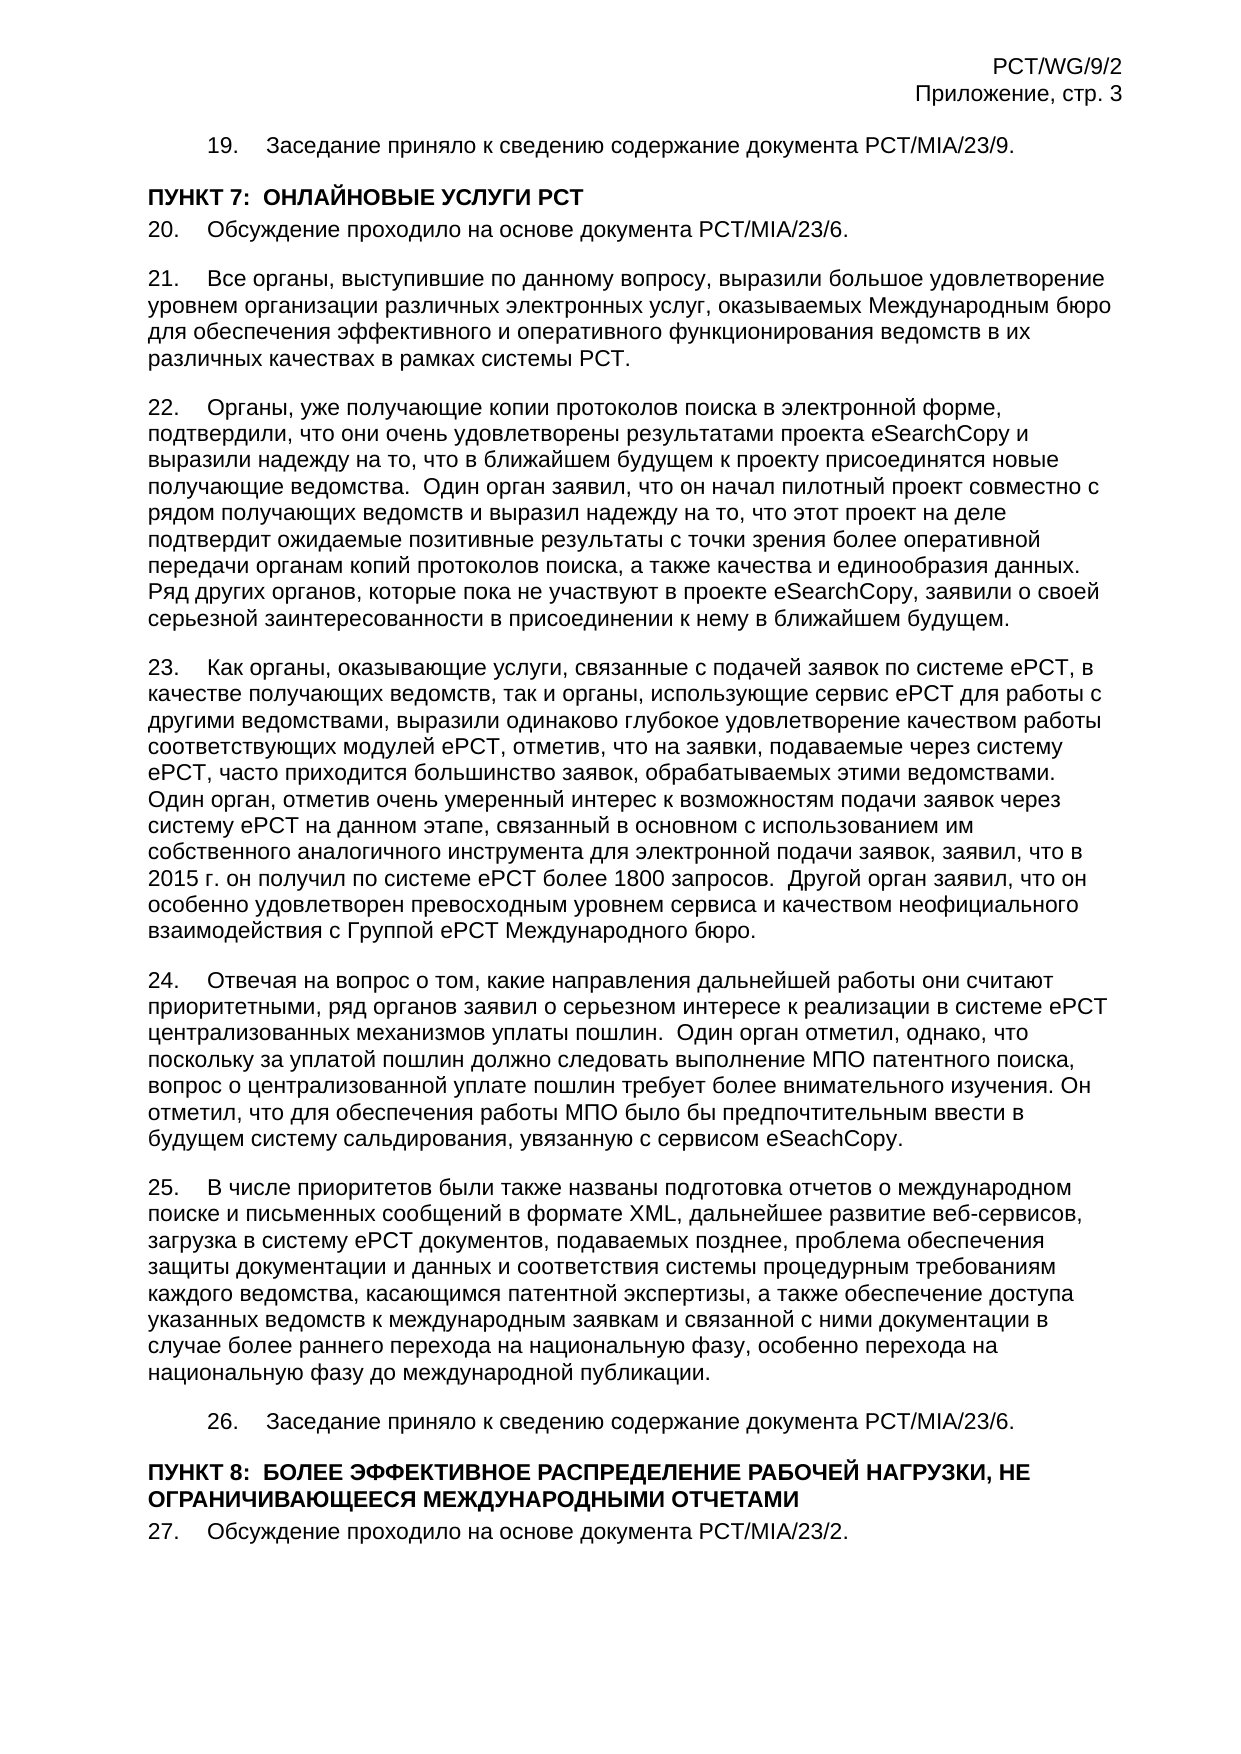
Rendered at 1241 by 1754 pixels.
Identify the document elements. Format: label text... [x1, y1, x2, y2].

text Отвечая на вопрос о том, какие направления дальнейшей работы они считают приоритетными, ряд органов заявил о серьезном интересе к реализации в системе ePCT централизованных механизмов уплаты пошлин. Один орган отметил, однако, что поскольку за уплатой пошлин должно следовать выполнение МПО патентного поиска, вопрос о централизованной уплате пошлин требует более внимательного изучения. Он отметил, что для обеспечения работы МПО было бы предпочтительным ввести в будущем систему сальдирования, увязанную с сервисом eSeachCopy. [148, 967, 1122, 1151]
subtitle ПУНКТ 7: ОнлайновЫЕ УслугИ PCT [148, 183, 1122, 210]
text В числе приоритетов были также названы подготовка отчетов о международном поиске и письменных сообщений в формате XML, дальнейшее развитие веб-сервисов, загрузка в систему ePCT документов, подаваемых позднее, проблема обеспечения защиты документации и данных и соответствия системы процедурным требованиям каждого ведомства, касающимся патентной экспертизы, а также обеспечение доступа указанных ведомств к международным заявкам и связанной с ними документации в случае более раннего перехода на национальную фазу, особенно перехода на национальную фазу до международной публикации. [148, 1174, 1122, 1385]
text Заседание приняло к сведению содержание документа PCT/MIA/23/9. [207, 132, 1122, 158]
subtitle Пункт 8: Более эффективное распределение рабочей нагрузки, не ограничивающееся международными отчетами [148, 1459, 1122, 1512]
text Заседание приняло к сведению содержание документа PCT/MIA/23/6. [207, 1408, 1122, 1434]
text Все органы, выступившие по данному вопросу, выразили большое удовлетворение уровнем организации различных электронных услуг, оказываемых Международным бюро для обеспечения эффективного и оперативного функционирования ведомств в их различных качествах в рамках системы PCT. [148, 265, 1122, 371]
text Обсуждение проходило на основе документа PCT/MIA/23/2. [148, 1518, 1122, 1544]
text Как органы, оказывающие услуги, связанные с подачей заявок по системе ePCT, в качестве получающих ведомств, так и органы, использующие сервис ePCT для работы с другими ведомствами, выразили одинаково глубокое удовлетворение качеством работы соответствующих модулей ePCT, отметив, что на заявки, подаваемые через систему ePCT, часто приходится большинство заявок, обрабатываемых этими ведомствами. Один орган, отметив очень умеренный интерес к возможностям подачи заявок через систему ePCT на данном этапе, связанный в основном с использованием им собственного аналогичного инструмента для электронной подачи заявок, заявил, что в 2015 г. он получил по системе ePCT более 1800 запросов. Другой орган заявил, что он особенно удовлетворен превосходным уровнем сервиса и качеством неофициального взаимодействия с Группой ePCT Международного бюро. [148, 654, 1122, 944]
text Обсуждение проходило на основе документа PCT/MIA/23/6. [148, 216, 1122, 242]
text Органы, уже получающие копии протоколов поиска в электронной форме, подтвердили, что они очень удовлетворены результатами проекта eSearchCopy и выразили надежду на то, что в ближайшем будущем к проекту присоединятся новые получающие ведомства. Один орган заявил, что он начал пилотный проект совместно с рядом получающих ведомств и выразил надежду на то, что этот проект на деле подтвердит ожидаемые позитивные результаты с точки зрения более оперативной передачи органам копий протоколов поиска, а также качества и единообразия данных. Ряд других органов, которые пока не участвуют в проекте eSearchCopy, заявили о своей серьезной заинтересованности в присоединении к нему в ближайшем будущем. [148, 394, 1122, 631]
